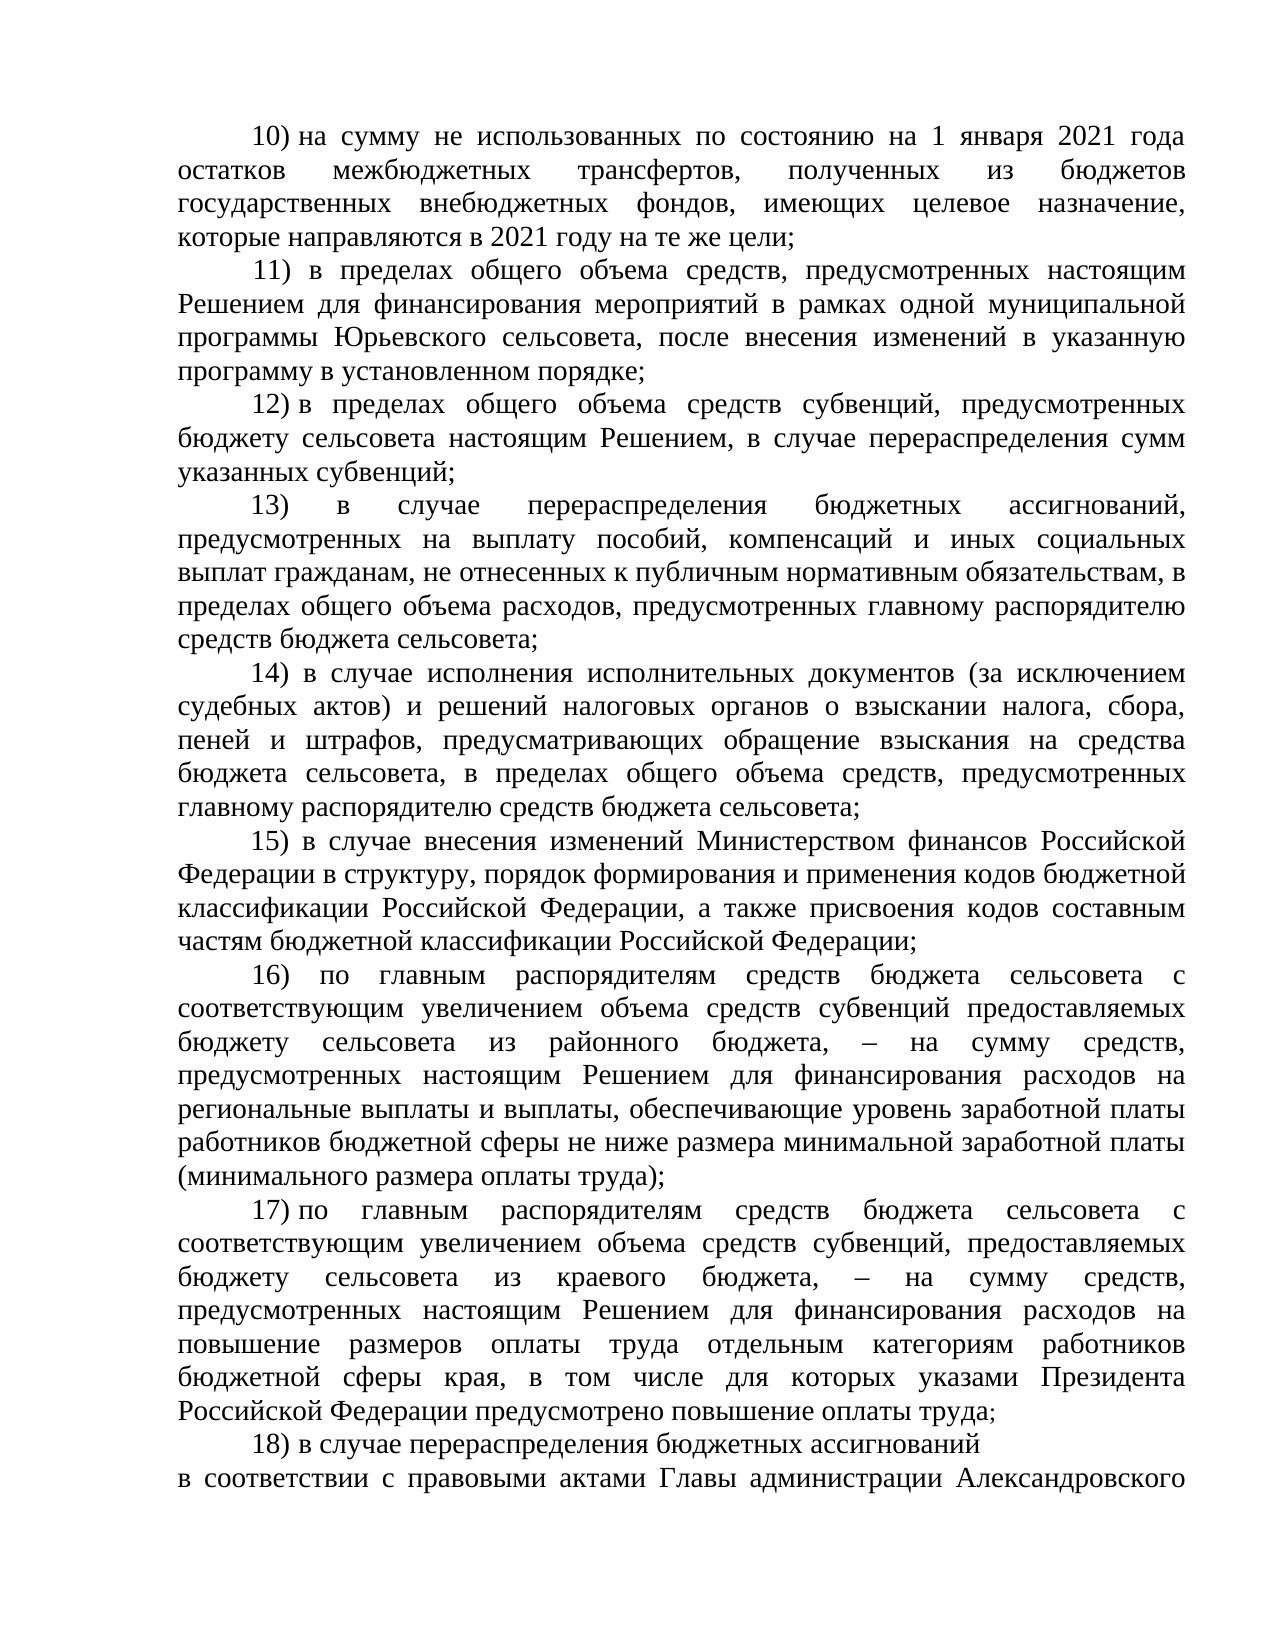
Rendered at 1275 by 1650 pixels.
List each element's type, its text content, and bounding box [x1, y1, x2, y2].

text 11) в пределах общего объема средств, предусмотренных настоящим Решением для финансирования мероприятий в рамках одной муниципальной программы Юрьевского сельсовета, после внесения изменений в указанную программу в установленном порядке; [177, 252, 1186, 387]
text 10) на сумму не использованных по состоянию на 1 января 2021 года остатков межбюджетных трансфертов, полученных из бюджетов государственных внебюджетных фондов, имеющих целевое назначение, которые направляются в 2021 году на те же цели; [177, 118, 1186, 252]
text 15) в случае внесения изменений Министерством финансов Российской Федерации в структуру, порядок формирования и применения кодов бюджетной классификации Российской Федерации, а также присвоения кодов составным частям бюджетной классификации Российской Федерации; [177, 823, 1186, 957]
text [177, 1427, 1186, 1494]
text 13) в случае перераспределения бюджетных ассигнований, предусмотренных на выплату пособий, компенсаций и иных социальных выплат гражданам, не отнесенных к публичным нормативным обязательствам, в пределах общего объема расходов, предусмотренных главному распорядителю средств бюджета сельсовета; [177, 487, 1186, 655]
text 12) в пределах общего объема средств субвенций, предусмотренных бюджету сельсовета настоящим Решением, в случае перераспределения сумм указанных субвенций; [177, 387, 1186, 487]
text 16) по главным распорядителям средств бюджета сельсовета с соответствующим увеличением объема средств субвенций предоставляемых бюджету сельсовета из районного бюджета, – на сумму средств, предусмотренных настоящим Решением для финансирования расходов на региональные выплаты и выплаты, обеспечивающие уровень заработной платы работников бюджетной сферы не ниже размера минимальной заработной платы (минимального размера оплаты труда); [177, 957, 1186, 1192]
text 17) по главным распорядителям средств бюджета сельсовета с соответствующим увеличением объема средств субвенций, предоставляемых бюджету сельсовета из краевого бюджета, – на сумму средств, предусмотренных настоящим Решением для финансирования расходов на повышение размеров оплаты труда отдельным категориям работников бюджетной сферы края, в том числе для которых указами Президента Российской Федерации предусмотрено повышение оплаты труда; [177, 1192, 1186, 1427]
text 14) в случае исполнения исполнительных документов (за исключением судебных актов) и решений налоговых органов о взыскании налога, сбора, пеней и штрафов, предусматривающих обращение взыскания на средства бюджета сельсовета, в пределах общего объема средств, предусмотренных главному распорядителю средств бюджета сельсовета; [177, 655, 1186, 823]
